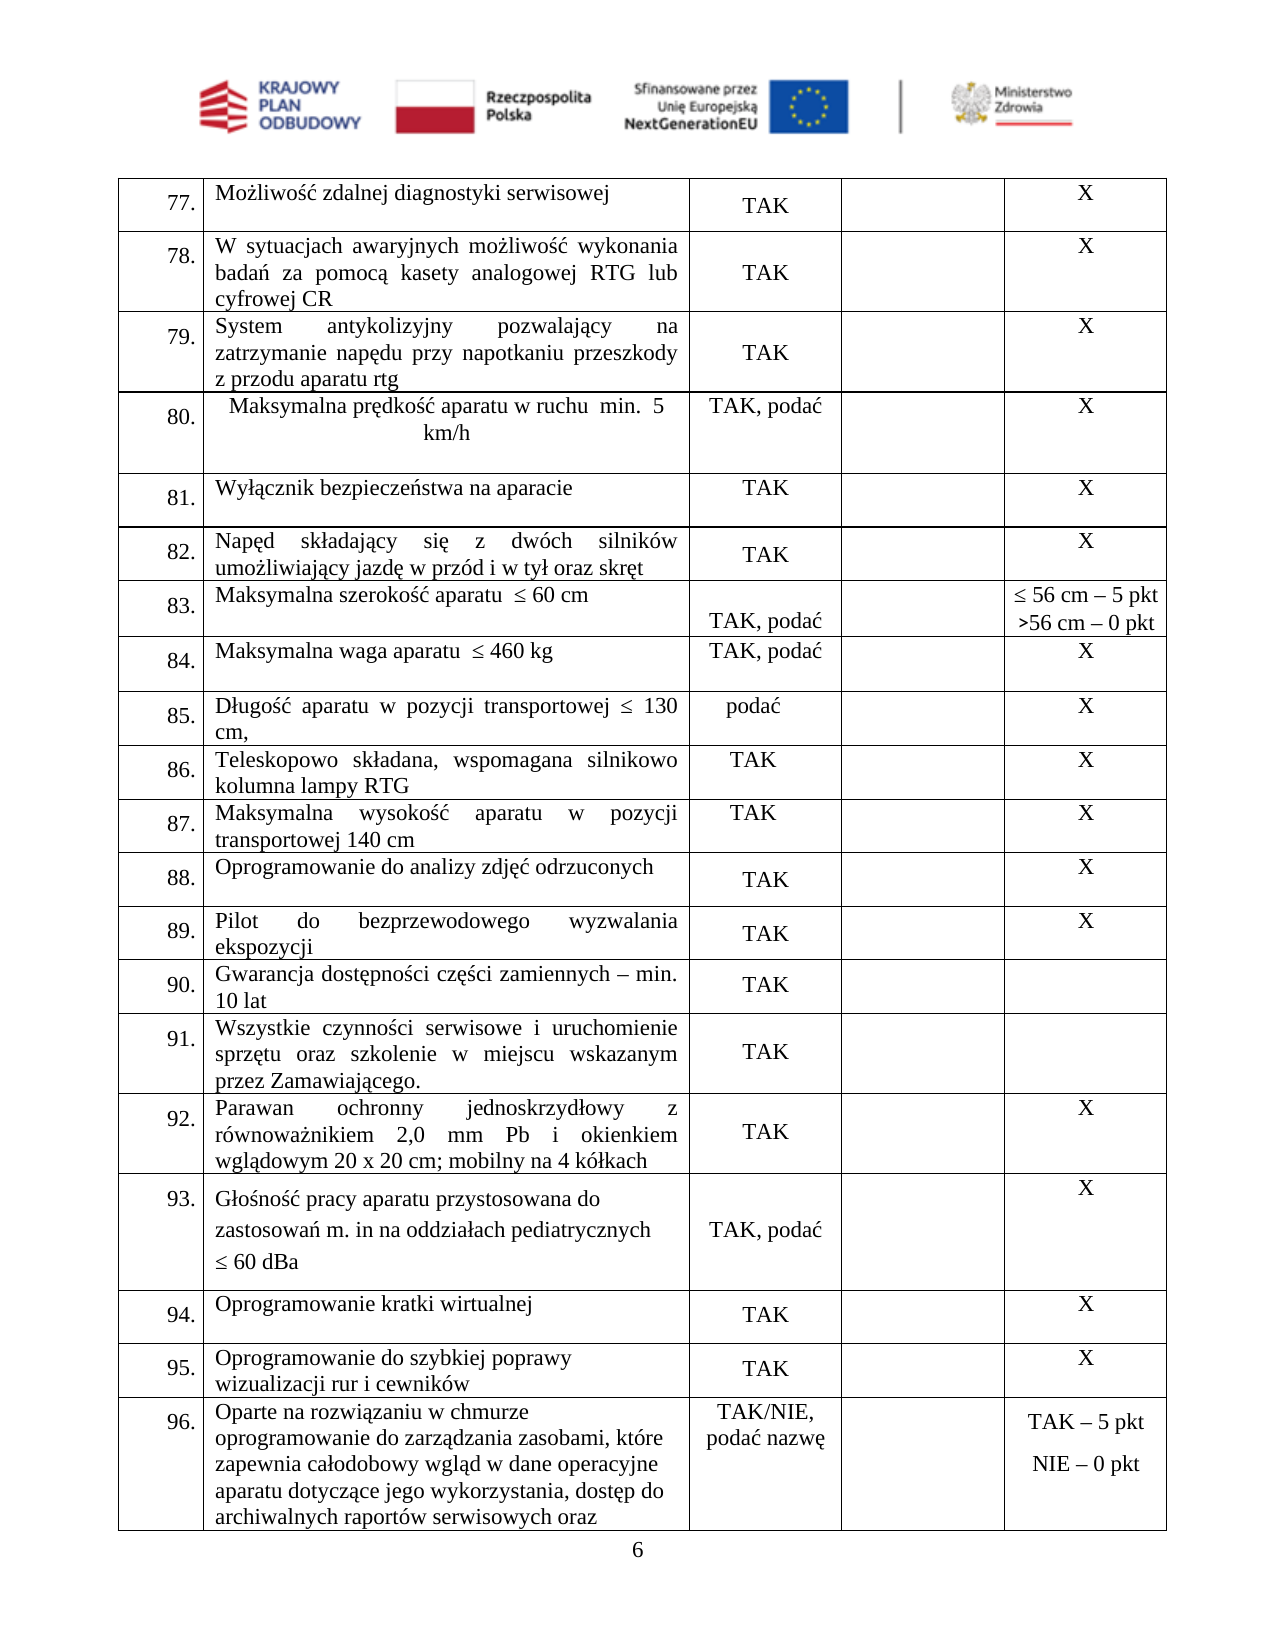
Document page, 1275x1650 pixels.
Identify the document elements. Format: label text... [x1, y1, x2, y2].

table_cell X [1005, 907, 1166, 959]
table_cell [119, 960, 203, 1013]
table_cell [842, 179, 1004, 231]
table_cell podać [690, 692, 841, 745]
table_cell [119, 800, 203, 852]
table_cell X [1005, 1094, 1166, 1173]
table_cell [842, 1344, 1004, 1397]
table_cell TAK [690, 853, 841, 906]
table_cell [119, 637, 203, 691]
table_cell TAK, podać [690, 393, 841, 473]
table_cell [842, 692, 1004, 745]
table_cell [119, 1398, 203, 1529]
picture [184, 59, 1091, 150]
table_cell Maksymalna waga aparatu ≤ 460 kg [204, 637, 689, 691]
table_cell X [1005, 853, 1166, 906]
table_cell Maksymalna prędkość aparatu w ruchu min. 5 km/h [204, 393, 689, 473]
table_cell X [1005, 746, 1166, 798]
table_cell Pilot do bezprzewodowego wyzwalania ekspozycji [204, 907, 689, 959]
table_cell X [1005, 692, 1166, 745]
table_cell X [1005, 528, 1166, 580]
table_cell TAK [690, 1291, 841, 1343]
table_cell X [1005, 179, 1166, 231]
table_cell [119, 474, 203, 526]
table_cell [119, 692, 203, 745]
table_cell TAK [690, 1344, 841, 1397]
table_cell [842, 746, 1004, 798]
table_cell Maksymalna wysokość aparatu w pozycji transportowej 140 cm [204, 800, 689, 852]
table_cell [119, 1344, 203, 1397]
table_cell Oprogramowanie do analizy zdjęć odrzuconych [204, 853, 689, 906]
table_cell TAK [690, 800, 841, 852]
table_cell Oprogramowanie do szybkiej poprawy wizualizacji rur i cewników [204, 1344, 689, 1397]
table_cell [119, 1291, 203, 1343]
table_cell [842, 1398, 1004, 1529]
table_cell TAK, podać [690, 1174, 841, 1289]
table_cell [119, 1174, 203, 1289]
table_cell X [1005, 1344, 1166, 1397]
table_cell Długość aparatu w pozycji transportowej ≤ 130 cm, [204, 692, 689, 745]
table_cell [842, 1094, 1004, 1173]
table_cell [842, 637, 1004, 691]
table_cell Głośność pracy aparatu przystosowana do zastosowań m. in na oddziałach pediatrycznych ≤ 60 dBa [204, 1174, 689, 1289]
table_cell TAK [690, 907, 841, 959]
table_cell X [1005, 232, 1166, 311]
table_cell Maksymalna szerokość aparatu ≤ 60 cm [204, 581, 689, 636]
table_cell [842, 1291, 1004, 1343]
table_cell Możliwość zdalnej diagnostyki serwisowej [204, 179, 689, 231]
table_cell [119, 528, 203, 580]
table_cell [842, 960, 1004, 1013]
table_cell [119, 179, 203, 231]
table_cell [119, 1094, 203, 1173]
table_cell TAK [690, 179, 841, 231]
table_cell Napęd składający się z dwóch silników umożliwiający jazdę w przód i w tył oraz skręt [204, 528, 689, 580]
table_cell [119, 232, 203, 311]
table_cell X [1005, 1174, 1166, 1289]
table_cell W sytuacjach awaryjnych możliwość wykonania badań za pomocą kasety analogowej RTG lub cyfrowej CR [204, 232, 689, 311]
table_cell [119, 746, 203, 798]
table_cell TAK [690, 1094, 841, 1173]
table_cell TAK [690, 528, 841, 580]
table_cell [842, 800, 1004, 852]
table_cell TAK [690, 960, 841, 1013]
table_cell [842, 312, 1004, 391]
table_cell [842, 393, 1004, 473]
table_cell System antykolizyjny pozwalający na zatrzymanie napędu przy napotkaniu przeszkody z przodu aparatu rtg [204, 312, 689, 391]
table_cell [119, 581, 203, 636]
table_cell TAK/NIE, podać nazwę [690, 1398, 841, 1529]
table_cell [842, 528, 1004, 580]
table_cell Wyłącznik bezpieczeństwa na aparacie [204, 474, 689, 526]
table_cell [119, 393, 203, 473]
table_cell [842, 581, 1004, 636]
table_cell X [1005, 393, 1166, 473]
table_cell TAK [690, 1014, 841, 1093]
table_cell [1005, 1014, 1166, 1093]
table_cell TAK, podać [690, 581, 841, 636]
table_cell X [1005, 637, 1166, 691]
table_cell TAK [690, 746, 841, 798]
table_cell [842, 232, 1004, 311]
table_cell TAK [690, 232, 841, 311]
table_cell X [1005, 800, 1166, 852]
table_cell X [1005, 1291, 1166, 1343]
table_cell Oprogramowanie kratki wirtualnej [204, 1291, 689, 1343]
table_cell [119, 853, 203, 906]
table_cell Parawan ochronny jednoskrzydłowy z równoważnikiem 2,0 mm Pb i okienkiem wglądowym 20 x 20 cm; mobilny na 4 kółkach [204, 1094, 689, 1173]
table_cell Wszystkie czynności serwisowe i uruchomienie sprzętu oraz szkolenie w miejscu wskazanym przez Zamawiającego. [204, 1014, 689, 1093]
table_cell Gwarancja dostępności części zamiennych – min. 10 lat [204, 960, 689, 1013]
table_cell [119, 1014, 203, 1093]
table_cell ≤ 56 cm – 5 pkt >56 cm – 0 pkt [1005, 581, 1166, 636]
table_cell Teleskopowo składana, wspomagana silnikowo kolumna lampy RTG [204, 746, 689, 798]
table_cell TAK – 5 pkt NIE – 0 pkt [1005, 1398, 1166, 1529]
table_cell [119, 312, 203, 391]
table_cell [842, 1014, 1004, 1093]
table_cell [119, 907, 203, 959]
table_cell TAK, podać [690, 637, 841, 691]
table_cell [1005, 960, 1166, 1013]
table_cell TAK [690, 474, 841, 526]
table_cell X [1005, 312, 1166, 391]
table_cell [842, 1174, 1004, 1289]
table_cell [842, 853, 1004, 906]
table_cell [842, 907, 1004, 959]
table_cell X [1005, 474, 1166, 526]
table_cell [842, 474, 1004, 526]
table_cell TAK [690, 312, 841, 391]
